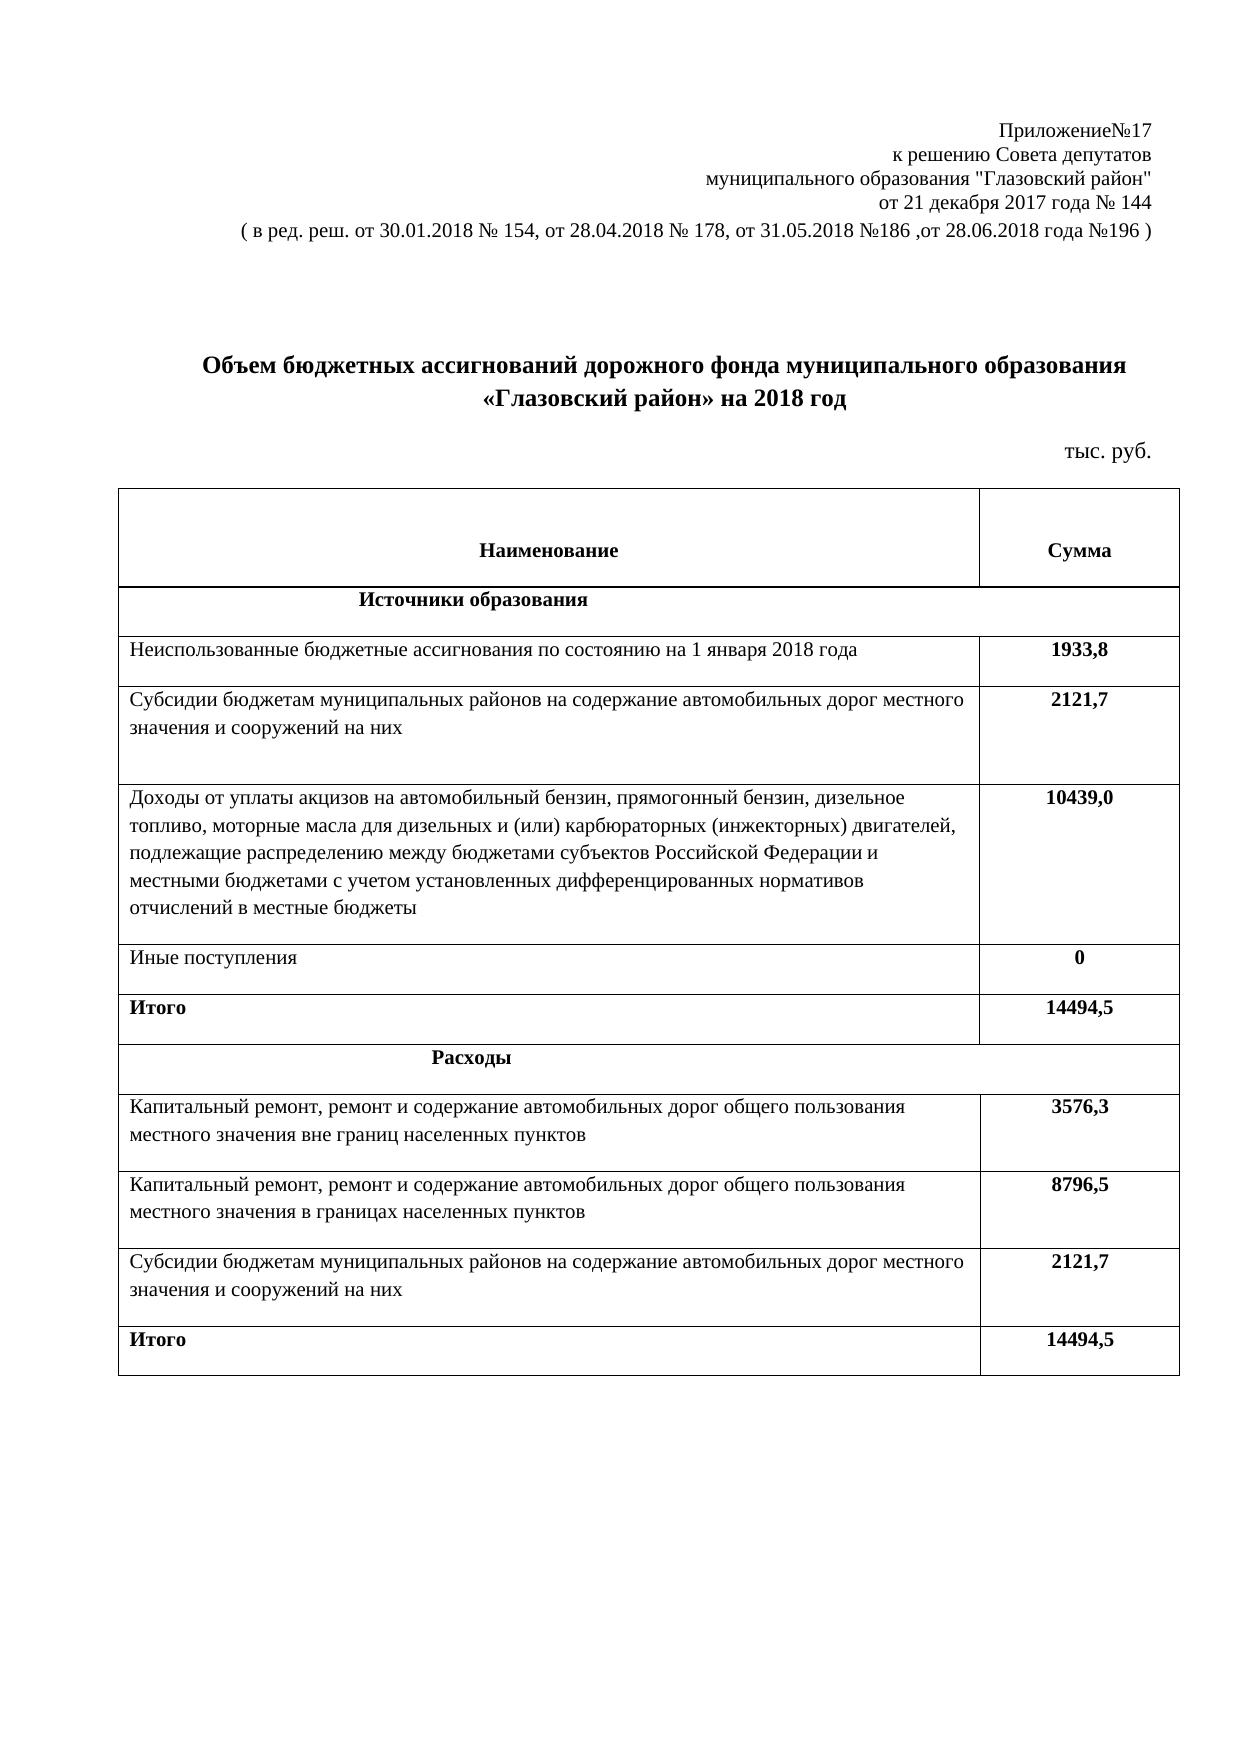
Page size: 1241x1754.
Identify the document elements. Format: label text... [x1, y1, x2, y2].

table_cell 2121,7 [980, 687, 1179, 784]
table_cell Капитальный ремонт, ремонт и содержание автомобильных дорог общего пользования местного значения вне границ населенных пунктов [119, 1095, 980, 1171]
table_cell 14494,5 [980, 995, 1179, 1044]
table_cell Субсидии бюджетам муниципальных районов на содержание автомобильных дорог местного значения и сооружений на них [119, 1249, 980, 1326]
table_cell Источники образования [119, 588, 1179, 636]
text ( в ред. реш. от 30.01.2018 № 154, от 28.04.2018 № 178, от 31.05.2018 №186 ,от 28.06.2018 года №196 ) [177, 218, 1152, 242]
table_cell Неиспользованные бюджетные ассигнования по состоянию на 1 января 2018 года [119, 637, 979, 686]
text тыс. руб. [177, 437, 1152, 463]
table_cell Расходы [119, 1045, 1179, 1093]
table_cell 10439,0 [980, 785, 1179, 944]
table_cell 1933,8 [980, 637, 1179, 686]
table_cell 8796,5 [981, 1172, 1179, 1248]
table_cell Субсидии бюджетам муниципальных районов на содержание автомобильных дорог местного значения и сооружений на них [119, 687, 979, 784]
text Приложение№17 [177, 118, 1152, 142]
table_cell Капитальный ремонт, ремонт и содержание автомобильных дорог общего пользования местного значения в границах населенных пунктов [119, 1172, 980, 1248]
table_cell 2121,7 [981, 1249, 1179, 1326]
text от 21 декабря 2017 года № 144 [177, 190, 1152, 214]
table_header Сумма [980, 489, 1179, 586]
table_cell 14494,5 [981, 1327, 1179, 1375]
table_cell Иные поступления [119, 945, 979, 994]
text муниципального образования "Глазовский район" [177, 166, 1152, 190]
table_cell 0 [980, 945, 1179, 994]
text Объем бюджетных ассигнований дорожного фонда муниципального образования «Глазовский район» на 2018 год [177, 350, 1152, 412]
table_cell 3576,3 [981, 1095, 1179, 1171]
table_cell Итого [119, 1327, 980, 1375]
table_header Наименование [119, 489, 979, 586]
table_cell Доходы от уплаты акцизов на автомобильный бензин, прямогонный бензин, дизельное топливо, моторные масла для дизельных и (или) карбюраторных (инжекторных) двигателей, подлежащие распределению между бюджетами субъектов Российской Федерации и местными бюджетами с учетом установленных дифференцированных нормативов отчислений в местные бюджеты [119, 785, 979, 944]
table_cell Итого [119, 995, 979, 1044]
text к решению Совета депутатов [177, 142, 1152, 166]
